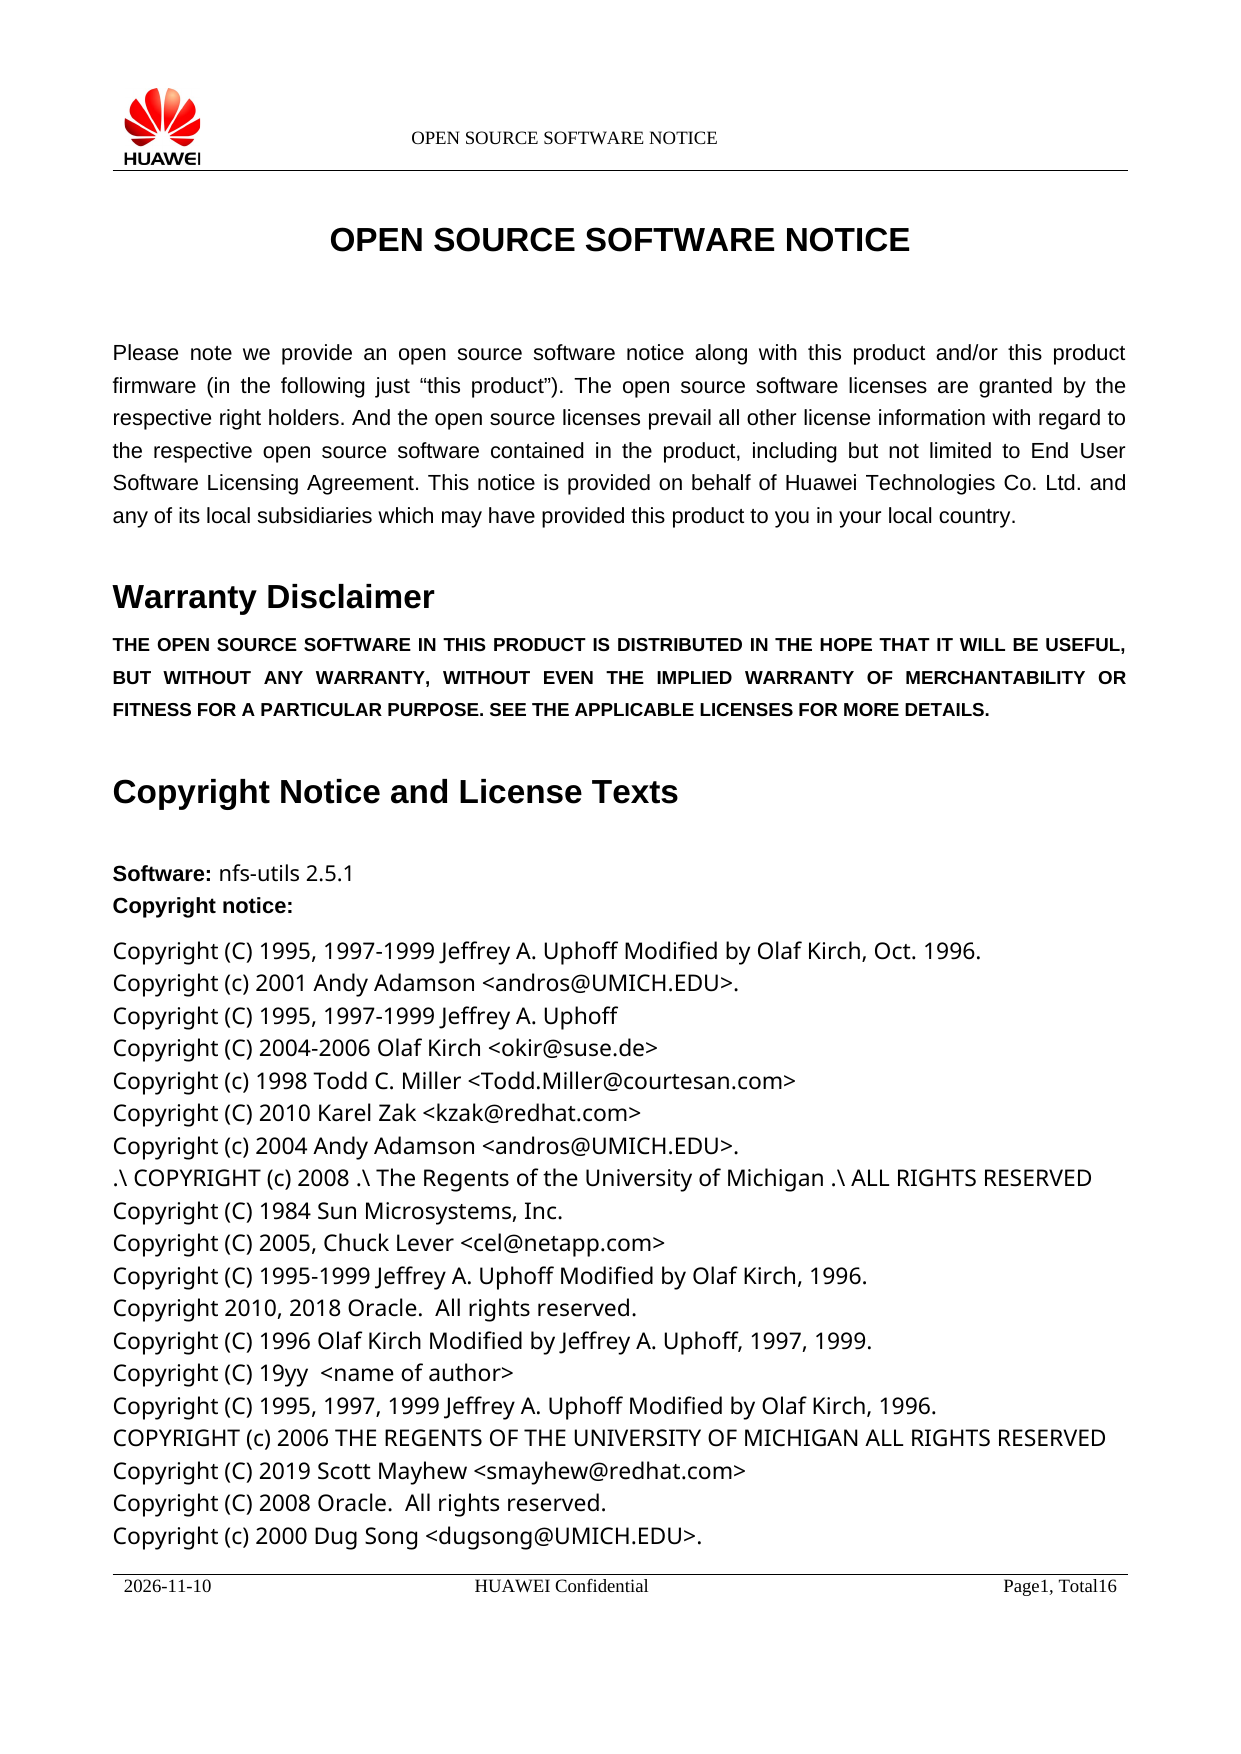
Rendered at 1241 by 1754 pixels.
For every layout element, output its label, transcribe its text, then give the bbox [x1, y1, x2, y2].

text Copyright notice: [112, 889, 1128, 921]
text Warranty Disclaimer [112, 564, 1128, 629]
text Copyright Notice and License Texts [112, 759, 1128, 824]
text Please note we provide an open source software notice along with this product and/or this product firmware (in the following just “this product”). The open source software licenses are granted by the respective right holders. And the open source licenses prevail all other license information with regard to the respective open source software contained in the product, including but not limited to End User Software Licensing Agreement. This notice is provided on behalf of Huawei Technologies Co. Ltd. and any of its local subsidiaries which may have provided this product to you in your local country. [112, 336, 1128, 531]
text OPEN SOURCE SOFTWARE NOTICE [112, 206, 1128, 271]
picture [124, 88, 201, 165]
title Software: nfs-utils 2.5.1 [112, 856, 1128, 889]
text The open source software in this product is distributed in the hope that it will be useful, but WITHOUT ANY WARRANTY, without even the implied warranty of MERCHANTABILITY or FITNESS FOR A PARTICULAR PURPOSE. See the applicable licenses for more details. [112, 629, 1128, 726]
